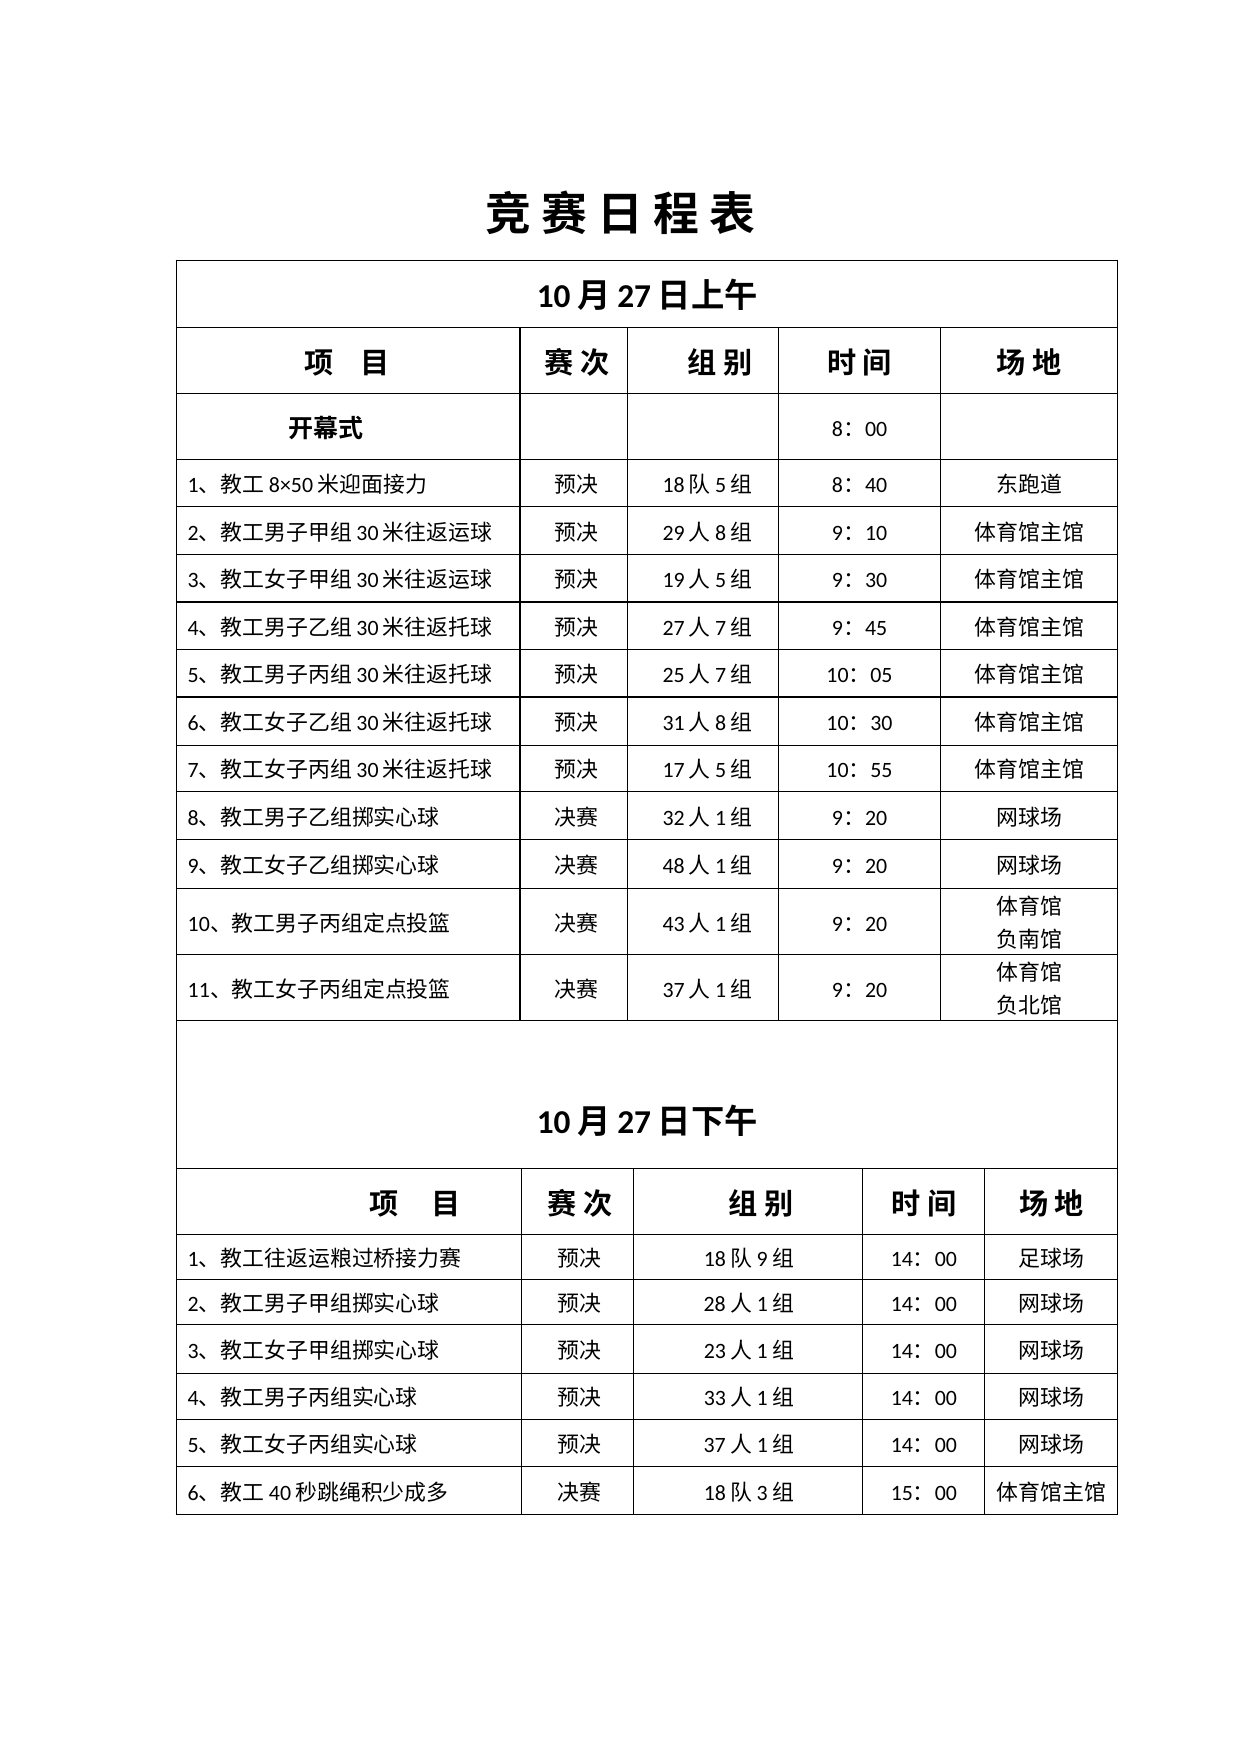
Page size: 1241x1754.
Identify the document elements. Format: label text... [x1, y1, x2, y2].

table_cell 预决 [522, 1374, 633, 1419]
table_cell 10、教工男子丙组定点投篮 [177, 889, 519, 954]
table_cell 17人5组 [628, 746, 778, 791]
table_cell 体育馆主馆 [941, 746, 1117, 791]
table_cell 9：20 [779, 840, 940, 888]
table_cell 9：20 [779, 955, 940, 1020]
table_cell 预决 [521, 507, 627, 553]
table_cell 14：00 [863, 1325, 984, 1373]
table_cell 预决 [521, 460, 627, 506]
table_cell 开幕式 [177, 394, 519, 459]
table_cell 9、教工女子乙组掷实心球 [177, 840, 519, 888]
table_cell 14：00 [863, 1420, 984, 1466]
table_cell 场 地 [985, 1169, 1117, 1234]
table_cell 预决 [521, 746, 627, 791]
table_cell 预决 [521, 555, 627, 601]
table_cell 体育馆主馆 [941, 603, 1117, 648]
table_cell 赛 次 [521, 328, 627, 393]
table_cell 11、教工女子丙组定点投篮 [177, 955, 519, 1020]
table_cell 预决 [521, 698, 627, 745]
table_cell 预决 [522, 1235, 633, 1279]
table_cell 25人7组 [628, 650, 778, 696]
table_cell 32人1组 [628, 792, 778, 839]
table_cell 网球场 [985, 1325, 1117, 1373]
table_cell 43人1组 [628, 889, 778, 954]
table_cell 33人1组 [634, 1374, 862, 1419]
table_cell 6、教工女子乙组30米往返托球 [177, 698, 519, 745]
table_cell 3、教工女子甲组掷实心球 [177, 1325, 521, 1373]
table_cell 27人7组 [628, 603, 778, 648]
table_cell 31人8组 [628, 698, 778, 745]
table_cell 8、教工男子乙组掷实心球 [177, 792, 519, 839]
table_cell 时 间 [863, 1169, 984, 1234]
table_cell 8：00 [779, 394, 940, 459]
table_header 上午 [177, 261, 1117, 327]
table_cell 5、教工女子丙组实心球 [177, 1420, 521, 1466]
table_cell 9：20 [779, 792, 940, 839]
table_cell 时 间 [779, 328, 940, 393]
table_cell 决赛 [521, 840, 627, 888]
table_cell 5、教工男子丙组30米往返托球 [177, 650, 519, 696]
table_cell 网球场 [985, 1420, 1117, 1466]
table_cell 足球场 [985, 1235, 1117, 1279]
table_cell 决赛 [521, 792, 627, 839]
table_cell 场 地 [941, 328, 1117, 393]
table_cell 项 目 [177, 1169, 521, 1234]
table_cell 29人8组 [628, 507, 778, 553]
table_cell 预决 [522, 1420, 633, 1466]
table_cell 网球场 [985, 1374, 1117, 1419]
table_cell 9：10 [779, 507, 940, 553]
table_cell [521, 394, 627, 459]
table_cell [941, 394, 1117, 459]
table_cell 预决 [521, 650, 627, 696]
table_cell 体育馆主馆 [985, 1467, 1117, 1514]
table_cell 8：40 [779, 460, 940, 506]
table_cell 9：30 [779, 555, 940, 601]
table_cell 体育馆 负南馆 [941, 889, 1117, 954]
table_cell 下午 [177, 1021, 1117, 1168]
table_cell 15：00 [863, 1467, 984, 1514]
table_cell 体育馆主馆 [941, 698, 1117, 745]
table_cell 37人1组 [628, 955, 778, 1020]
table_cell 9：20 [779, 889, 940, 954]
text 竞 赛 日 程 表 [187, 162, 1053, 259]
table_cell 37 人1组 [634, 1420, 862, 1466]
table_cell 体育馆 负北馆 [941, 955, 1117, 1020]
table_cell 组 别 [628, 328, 778, 393]
table_cell 体育馆主馆 [941, 507, 1117, 553]
table_cell 预决 [521, 603, 627, 648]
table_cell 48人1组 [628, 840, 778, 888]
table_cell 10：30 [779, 698, 940, 745]
table_cell 4、教工男子丙组实心球 [177, 1374, 521, 1419]
table_cell 组 别 [634, 1169, 862, 1234]
table_cell 网球场 [985, 1280, 1117, 1324]
table_cell 19人5组 [628, 555, 778, 601]
table_cell 23人1组 [634, 1325, 862, 1373]
table_cell 6、教工40秒跳绳积少成多 [177, 1467, 521, 1514]
table_cell 预决 [522, 1280, 633, 1324]
table_cell 网球场 [941, 792, 1117, 839]
table_cell 网球场 [941, 840, 1117, 888]
table_cell 项 目 [177, 328, 519, 393]
table_cell 18队9组 [634, 1235, 862, 1279]
table_cell 预决 [522, 1325, 633, 1373]
table_cell 2、教工男子甲组掷实心球 [177, 1280, 521, 1324]
table_cell 决赛 [522, 1467, 633, 1514]
table_cell 1、教工8×迎面接力 [177, 460, 519, 506]
table_cell 决赛 [521, 889, 627, 954]
table_cell 14：00 [863, 1280, 984, 1324]
table_cell 赛 次 [522, 1169, 633, 1234]
table_cell 3、教工女子甲组30米往返运球 [177, 555, 519, 601]
table_cell 2、教工男子甲组30米往返运球 [177, 507, 519, 553]
table_cell 18队5组 [628, 460, 778, 506]
table_cell 14：00 [863, 1374, 984, 1419]
table_cell [628, 394, 778, 459]
table_cell 14：00 [863, 1235, 984, 1279]
table_cell 4、教工男子乙组30米往返托球 [177, 603, 519, 648]
table_cell 东跑道 [941, 460, 1117, 506]
table_cell 18队3组 [634, 1467, 862, 1514]
table_cell 体育馆主馆 [941, 650, 1117, 696]
table_cell 10：55 [779, 746, 940, 791]
table_cell 体育馆主馆 [941, 555, 1117, 601]
table_cell 7、教工女子丙组30米往返托球 [177, 746, 519, 791]
table_cell 9：45 [779, 603, 940, 648]
table_cell 决赛 [521, 955, 627, 1020]
table_cell 1、教工往返运粮过桥接力赛 [177, 1235, 521, 1279]
table_cell 28 人1组 [634, 1280, 862, 1324]
table_cell 10：05 [779, 650, 940, 696]
